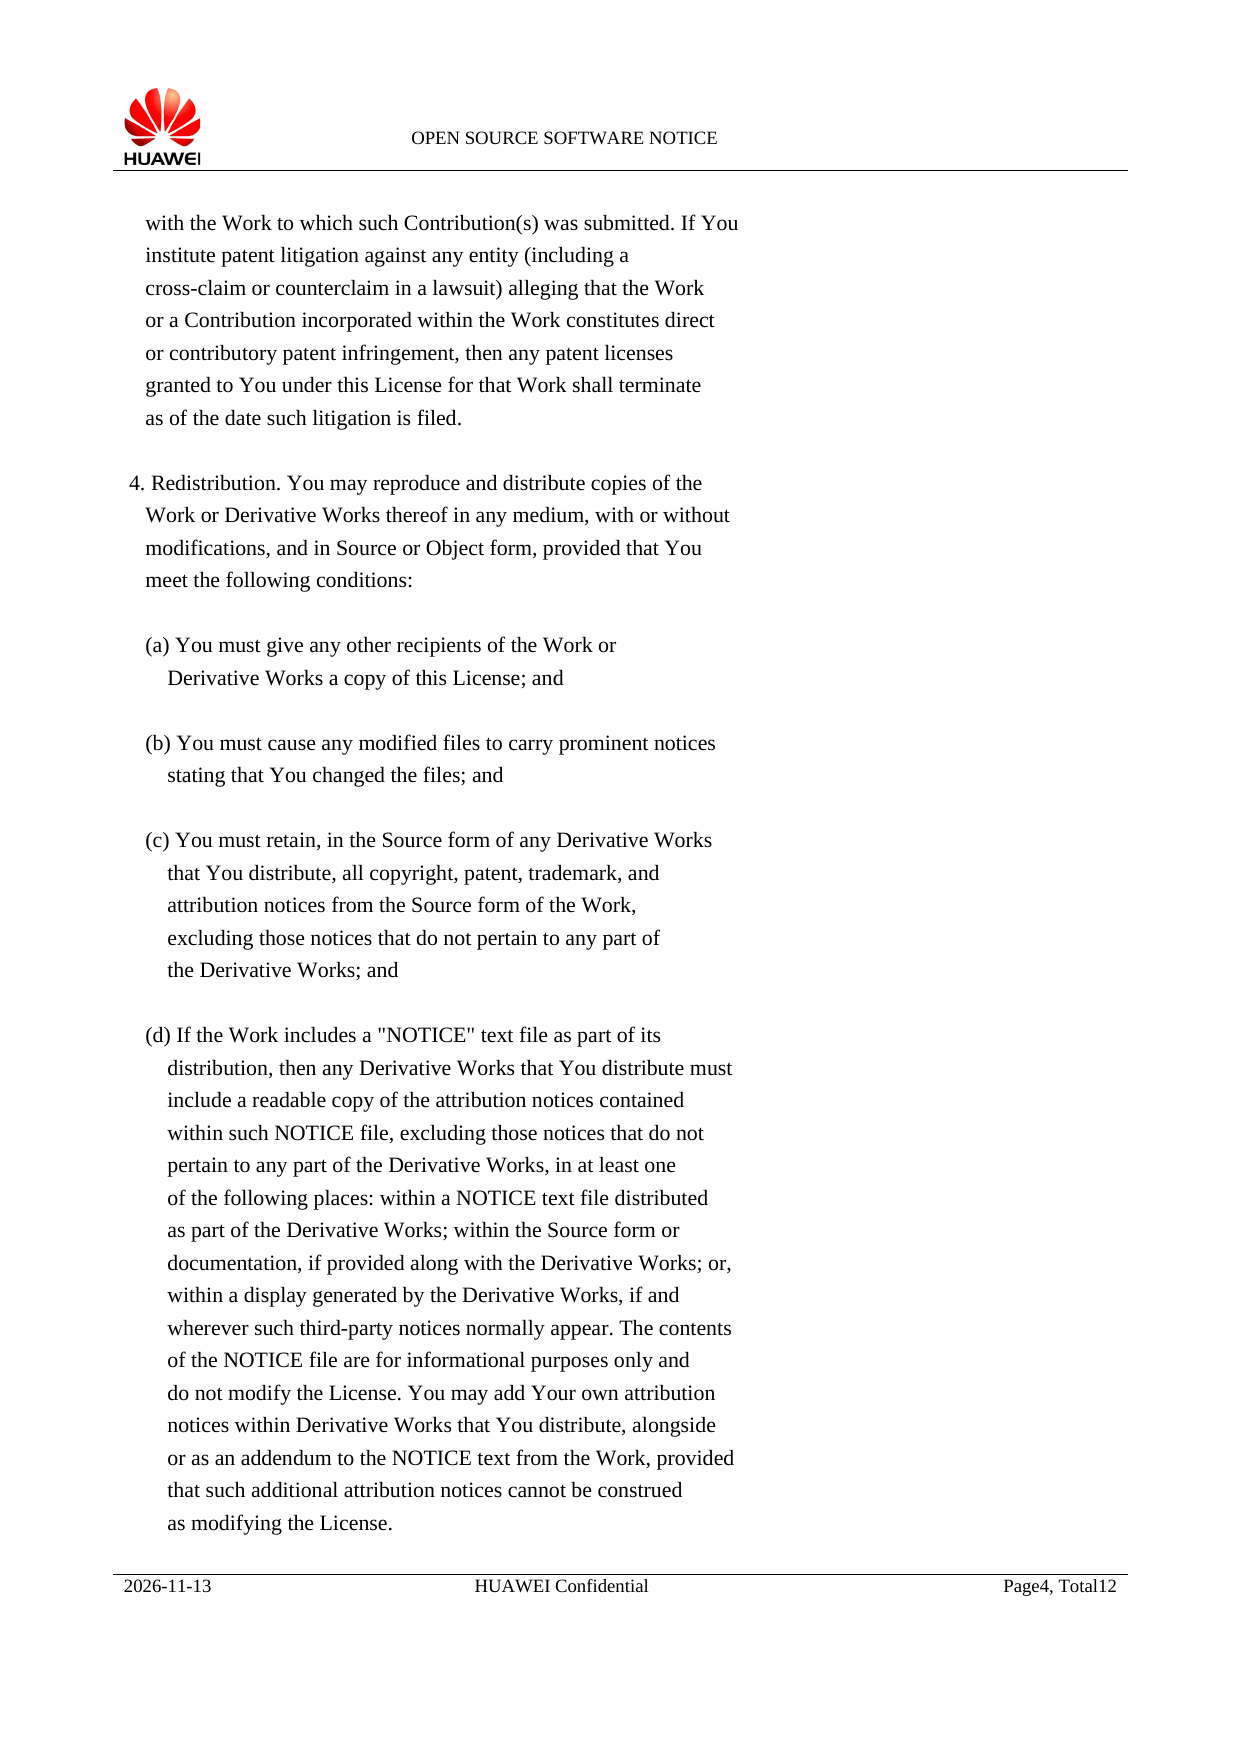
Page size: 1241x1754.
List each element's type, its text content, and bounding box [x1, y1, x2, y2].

picture [124, 88, 201, 165]
